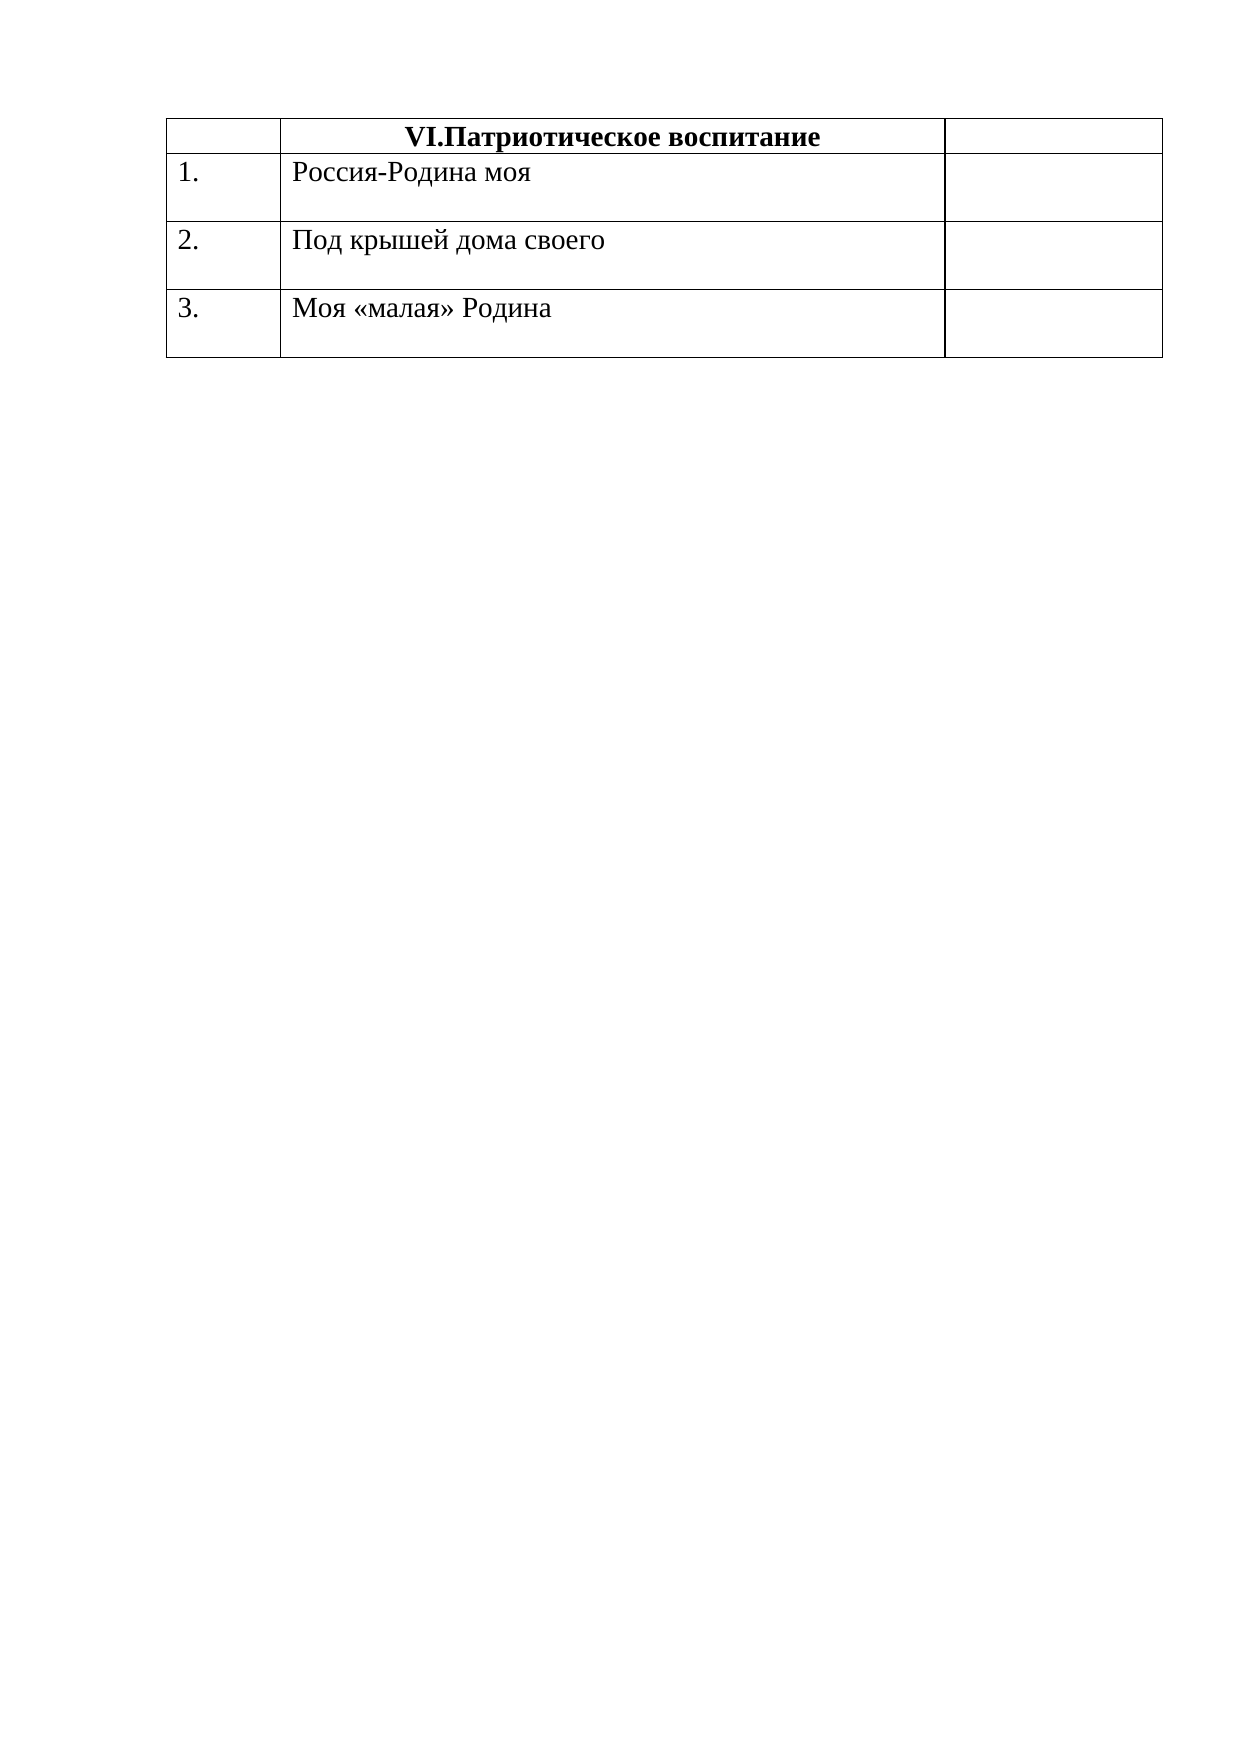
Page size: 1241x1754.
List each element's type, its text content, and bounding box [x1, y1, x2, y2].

table_cell Россия-Родина моя [281, 154, 944, 221]
table_cell [946, 290, 1162, 357]
table_cell 1. [167, 154, 280, 221]
table_cell 3. [167, 290, 280, 357]
table_cell [946, 119, 1162, 153]
table_cell VI.Патриотическое воспитание [281, 119, 944, 153]
table_cell [946, 222, 1162, 289]
table_cell Под крышей дома своего [281, 222, 944, 289]
table_cell [946, 154, 1162, 221]
table_cell 2. [167, 222, 280, 289]
table_cell [167, 119, 280, 153]
table_cell Моя «малая» Родина [281, 290, 944, 357]
